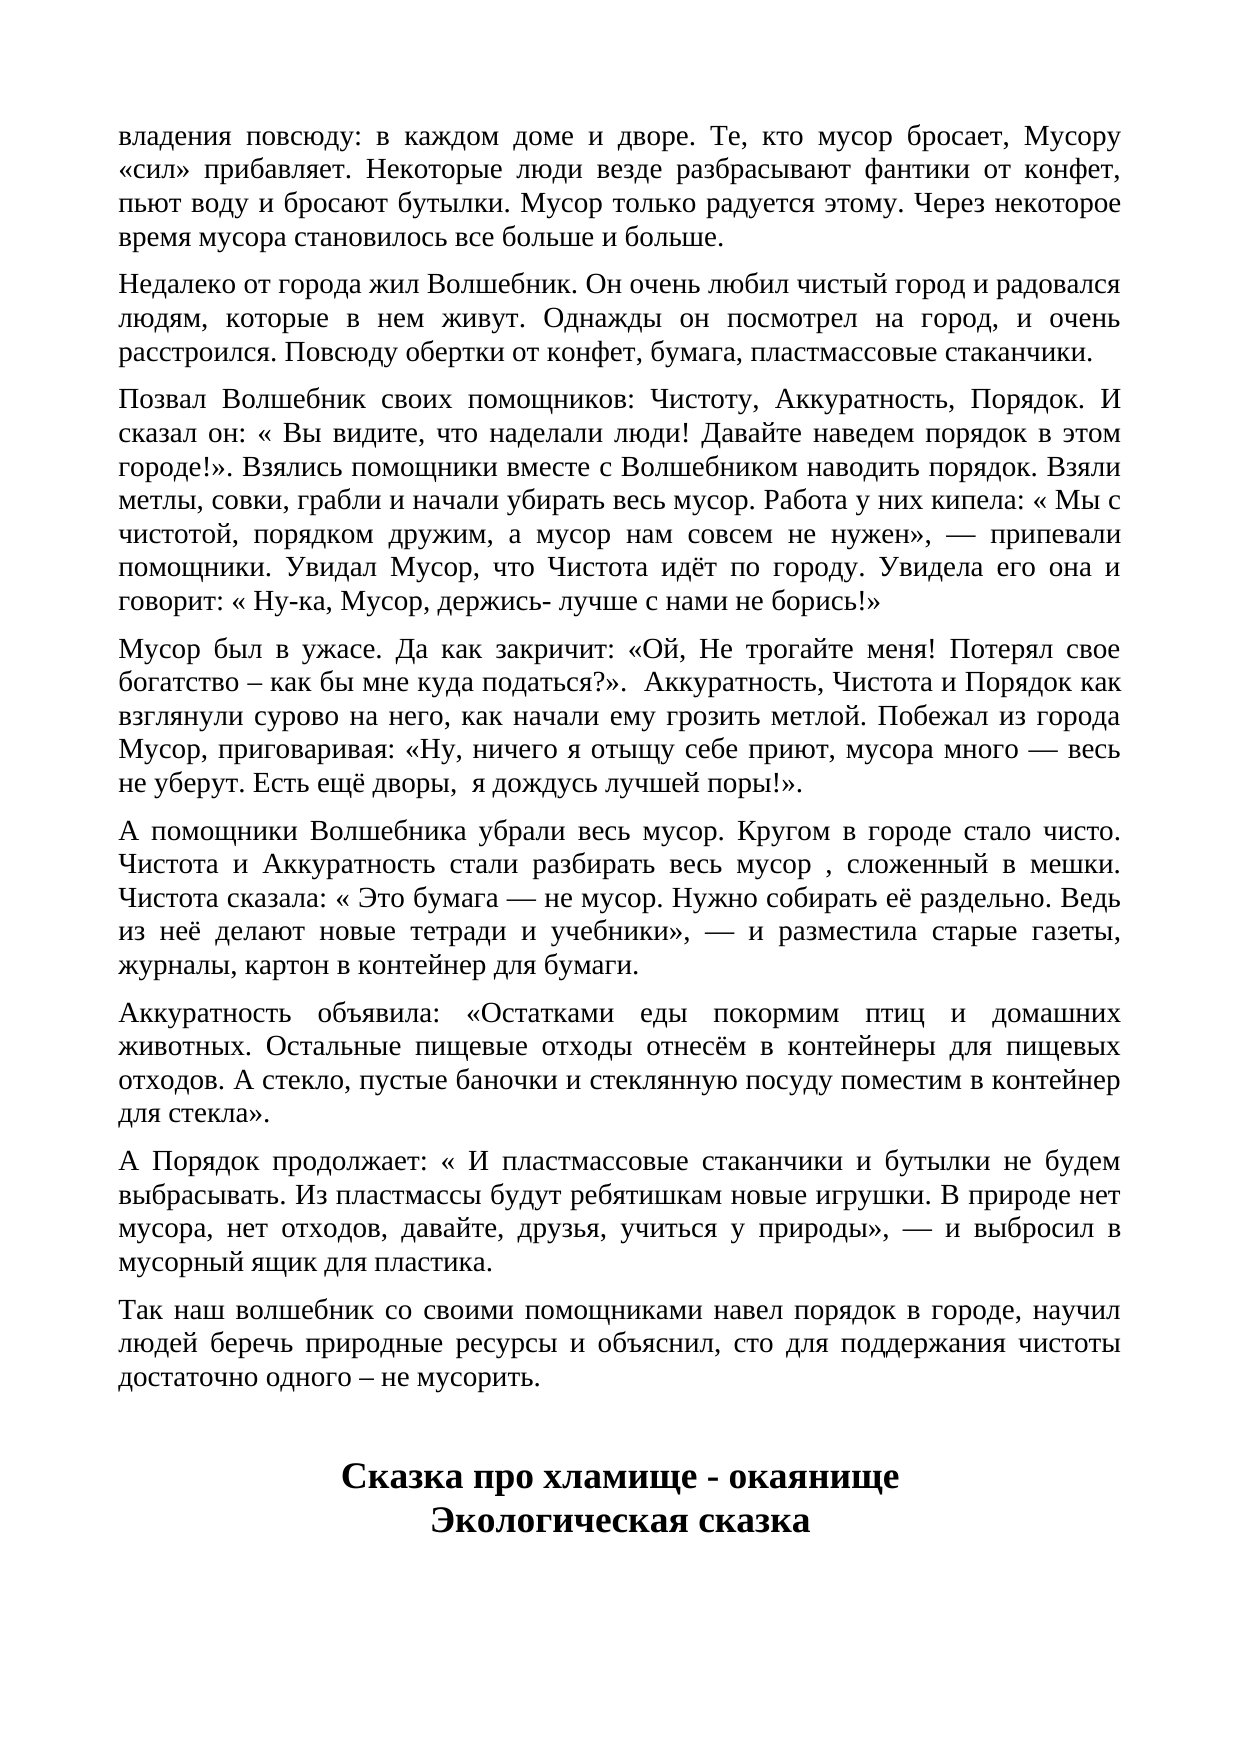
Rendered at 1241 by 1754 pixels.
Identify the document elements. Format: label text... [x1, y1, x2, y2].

text А помощники Волшебника убрали весь мусор. Кругом в городе стало чисто. Чистота и Аккуратность стали разбирать весь мусор , сложенный в мешки. Чистота сказала: « Это бумага — не мусор. Нужно собирать её раздельно. Ведь из неё делают новые тетради и учебники», — и разместила старые газеты, журналы, картон в контейнер для бумаги. [118, 813, 1122, 981]
text Так наш волшебник со своими помощниками навел порядок в городе, научил людей беречь природные ресурсы и объяснил, сто для поддержания чистоты достаточно одного – не мусорить. [118, 1292, 1122, 1393]
text Позвал Волшебник своих помощников: Чистоту, Аккуратность, Порядок. И сказал он: « Вы видите, что наделали люди! Давайте наведем порядок в этом городе!». Взялись помощники вместе с Волшебником наводить порядок. Взяли метлы, совки, грабли и начали убирать весь мусор. Работа у них кипела: « Мы с чистотой, порядком дружим, а мусор нам совсем не нужен», — припевали помощники. Увидал Мусор, что Чистота идёт по городу. Увидела его она и говорит: « Ну-ка, Мусор, держись- лучше с нами не борись!» [118, 382, 1122, 616]
text Сказка про хламище - окаянище [118, 1454, 1122, 1497]
text Экологическая сказка [118, 1497, 1122, 1540]
text Недалеко от города жил Волшебник. Он очень любил чистый город и радовался людям, которые в нем живут. Однажды он посмотрел на город, и очень расстроился. Повсюду обертки от конфет, бумага, пластмассовые стаканчики. [118, 267, 1122, 367]
text А Порядок продолжает: « И пластмассовые стаканчики и бутылки не будем выбрасывать. Из пластмассы будут ребятишкам новые игрушки. В природе нет мусора, нет отходов, давайте, друзья, учиться у природы», — и выбросил в мусорный ящик для пластика. [118, 1143, 1122, 1278]
text Мусор был в ужасе. Да как закричит: «Ой, Не трогайте меня! Потерял свое богатство – как бы мне куда податься?». Аккуратность, Чистота и Порядок как взглянули сурово на него, как начали ему грозить метлой. Побежал из города Мусор, приговаривая: «Ну, ничего я отыщу себе приют, мусора много — весь не уберут. Есть ещё дворы, я дождусь лучшей поры!». [118, 631, 1122, 798]
text Аккуратность объявила: «Остатками еды покормим птиц и домашних животных. Остальные пищевые отходы отнесём в контейнеры для пищевых отходов. А стекло, пустые баночки и стеклянную посуду поместим в контейнер для стекла». [118, 995, 1122, 1129]
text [118, 118, 1122, 252]
